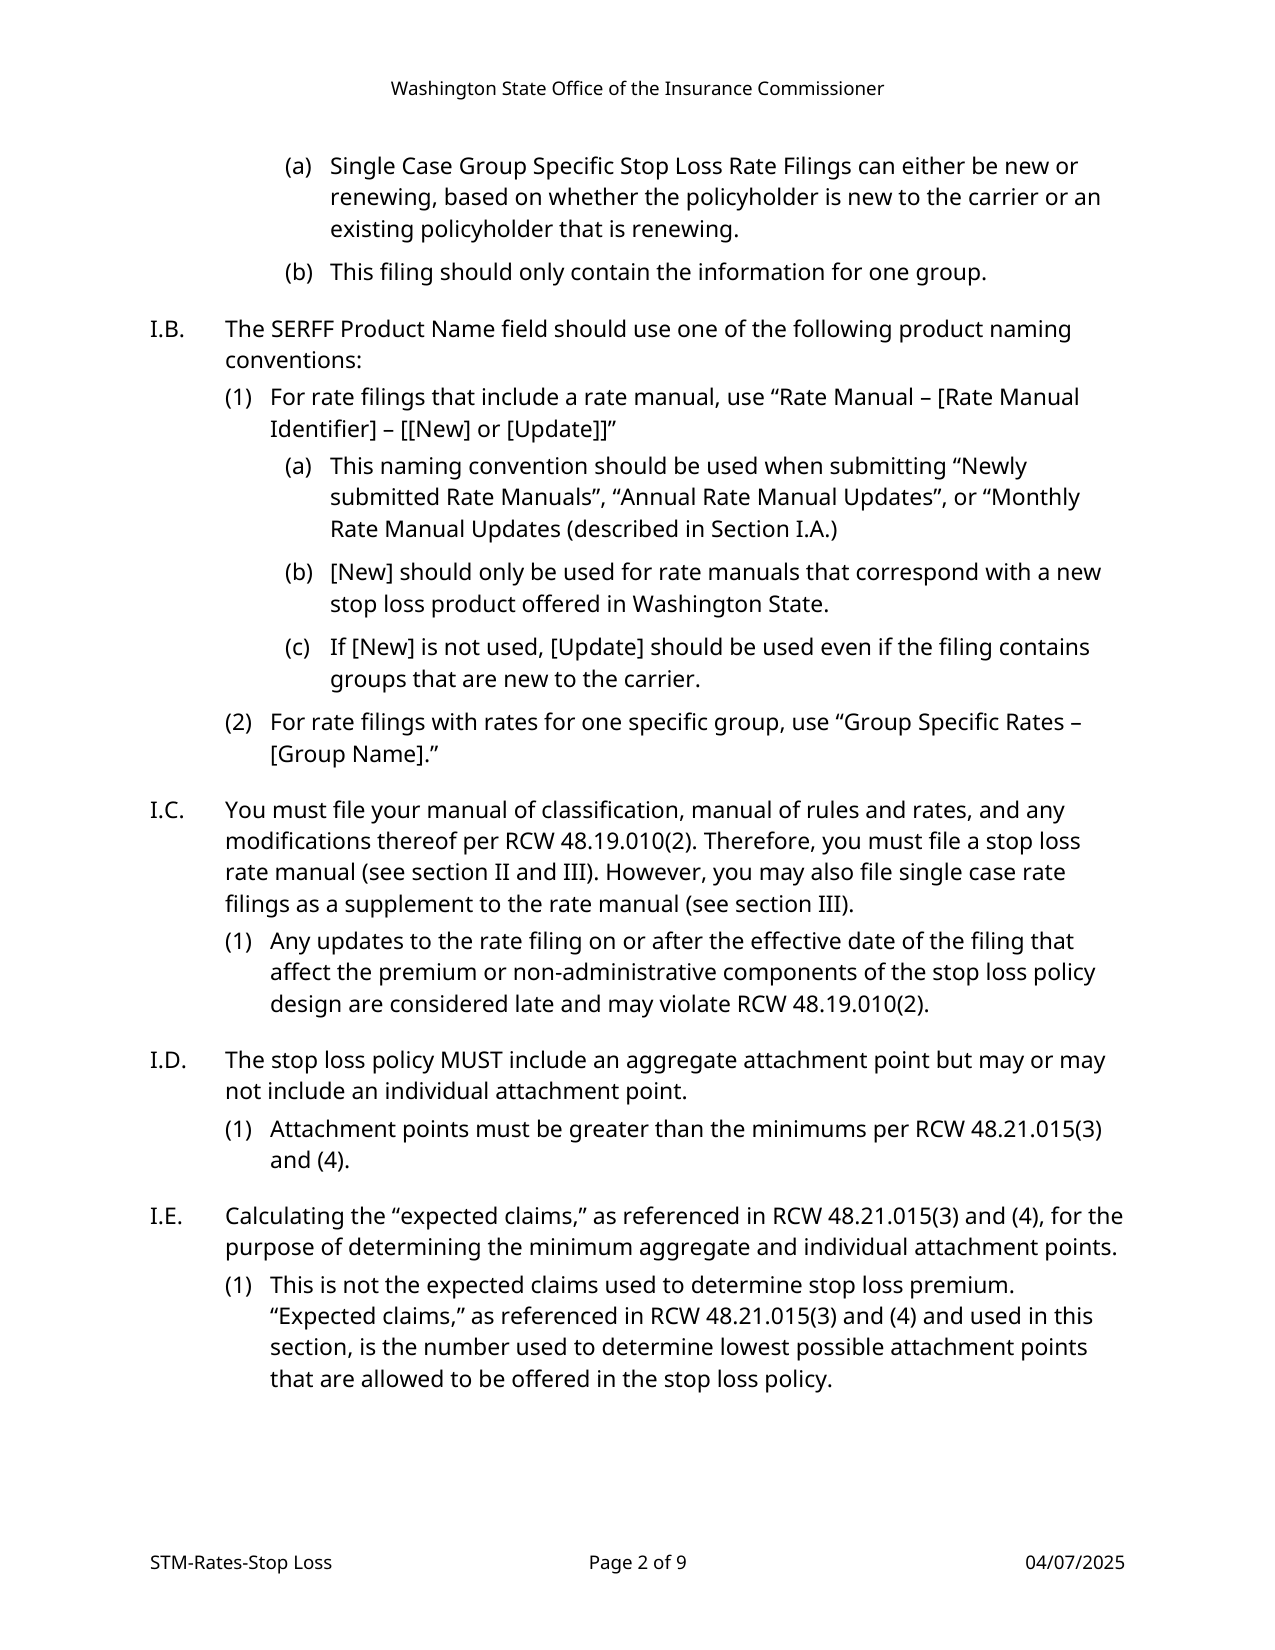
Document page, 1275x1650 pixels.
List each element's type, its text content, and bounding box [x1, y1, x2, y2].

subtitle Any updates to the rate filing on or after the effective date of the filing that affect the premium or non-administrative components of the stop loss policy design are considered late and may violate RCW 48.19.010(2). [225, 925, 1125, 1019]
subtitle Calculating the “expected claims,” as referenced in RCW 48.21.015(3) and (4), for the purpose of determining the minimum aggregate and individual attachment points. [150, 1200, 1125, 1262]
subtitle You must file your manual of classification, manual of rules and rates, and any modifications thereof per RCW 48.19.010(2). Therefore, you must file a stop loss rate manual (see section II and III). However, you may also file single case rate filings as a supplement to the rate manual (see section III). [150, 794, 1125, 919]
subtitle If [New] is not used, [Update] should be used even if the filing contains groups that are new to the carrier. [285, 631, 1125, 694]
subtitle This filing should only contain the information for one group. [285, 256, 1125, 287]
subtitle [New] should only be used for rate manuals that correspond with a new stop loss product offered in Washington State. [285, 556, 1125, 619]
subtitle This naming convention should be used when submitting “Newly submitted Rate Manuals”, “Annual Rate Manual Updates”, or “Monthly Rate Manual Updates (described in Section I.A.) [285, 450, 1125, 544]
subtitle Single Case Group Specific Stop Loss Rate Filings can either be new or renewing, based on whether the policyholder is new to the carrier or an existing policyholder that is renewing. [285, 150, 1125, 244]
subtitle For rate filings with rates for one specific group, use “Group Specific Rates – [Group Name].” [225, 706, 1125, 769]
subtitle Attachment points must be greater than the minimums per RCW 48.21.015(3) and (4). [225, 1112, 1125, 1175]
subtitle The stop loss policy MUST include an aggregate attachment point but may or may not include an individual attachment point. [150, 1044, 1125, 1106]
subtitle This is not the expected claims used to determine stop loss premium. “Expected claims,” as referenced in RCW 48.21.015(3) and (4) and used in this section, is the number used to determine lowest possible attachment points that are allowed to be offered in the stop loss policy. [225, 1269, 1125, 1394]
subtitle For rate filings that include a rate manual, use “Rate Manual – [Rate Manual Identifier] – [[New] or [Update]]” [225, 381, 1125, 444]
subtitle The SERFF Product Name field should use one of the following product naming conventions: [150, 312, 1125, 375]
